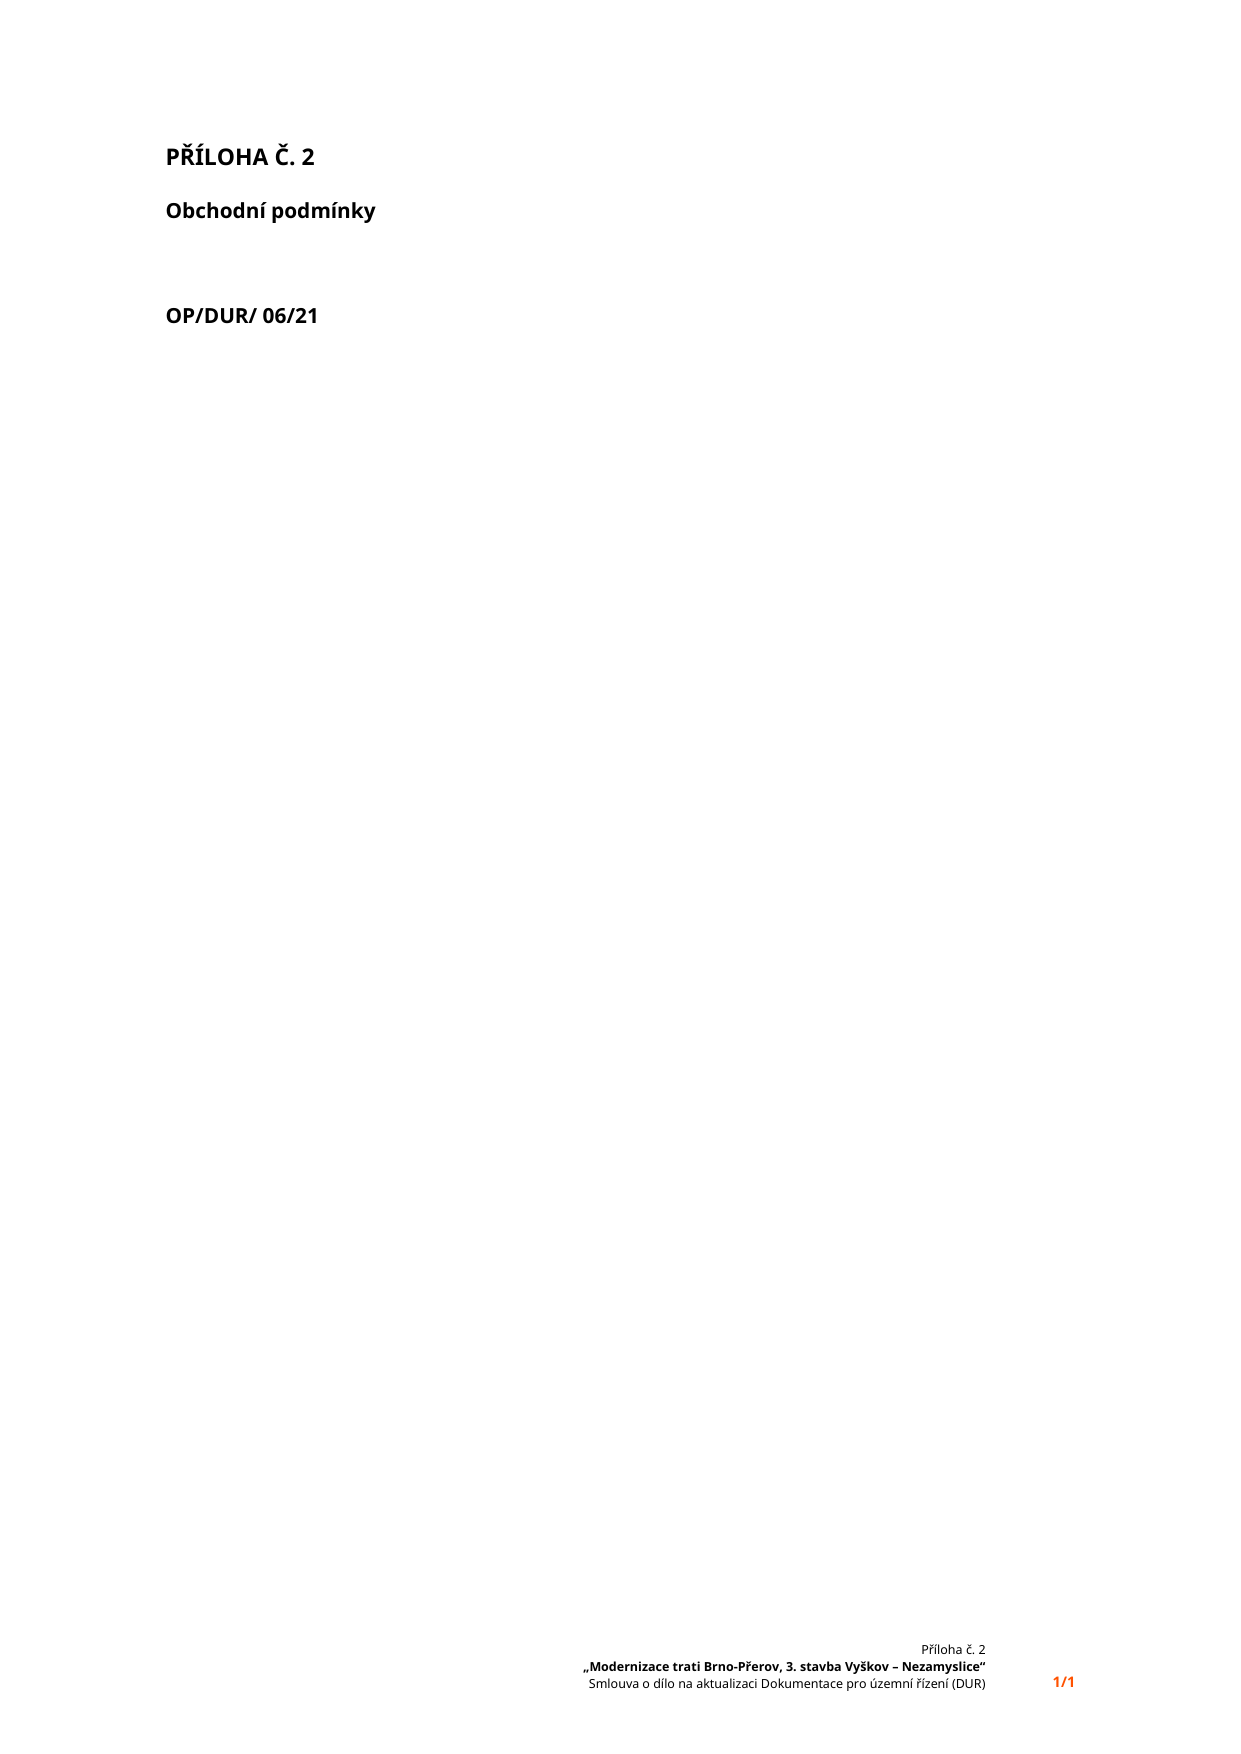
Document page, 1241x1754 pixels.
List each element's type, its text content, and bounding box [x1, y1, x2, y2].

text Příloha č. 2 [165, 141, 1075, 173]
text Obchodní podmínky [165, 197, 1075, 225]
text OP/DUR/ 06/21 [165, 301, 1075, 329]
